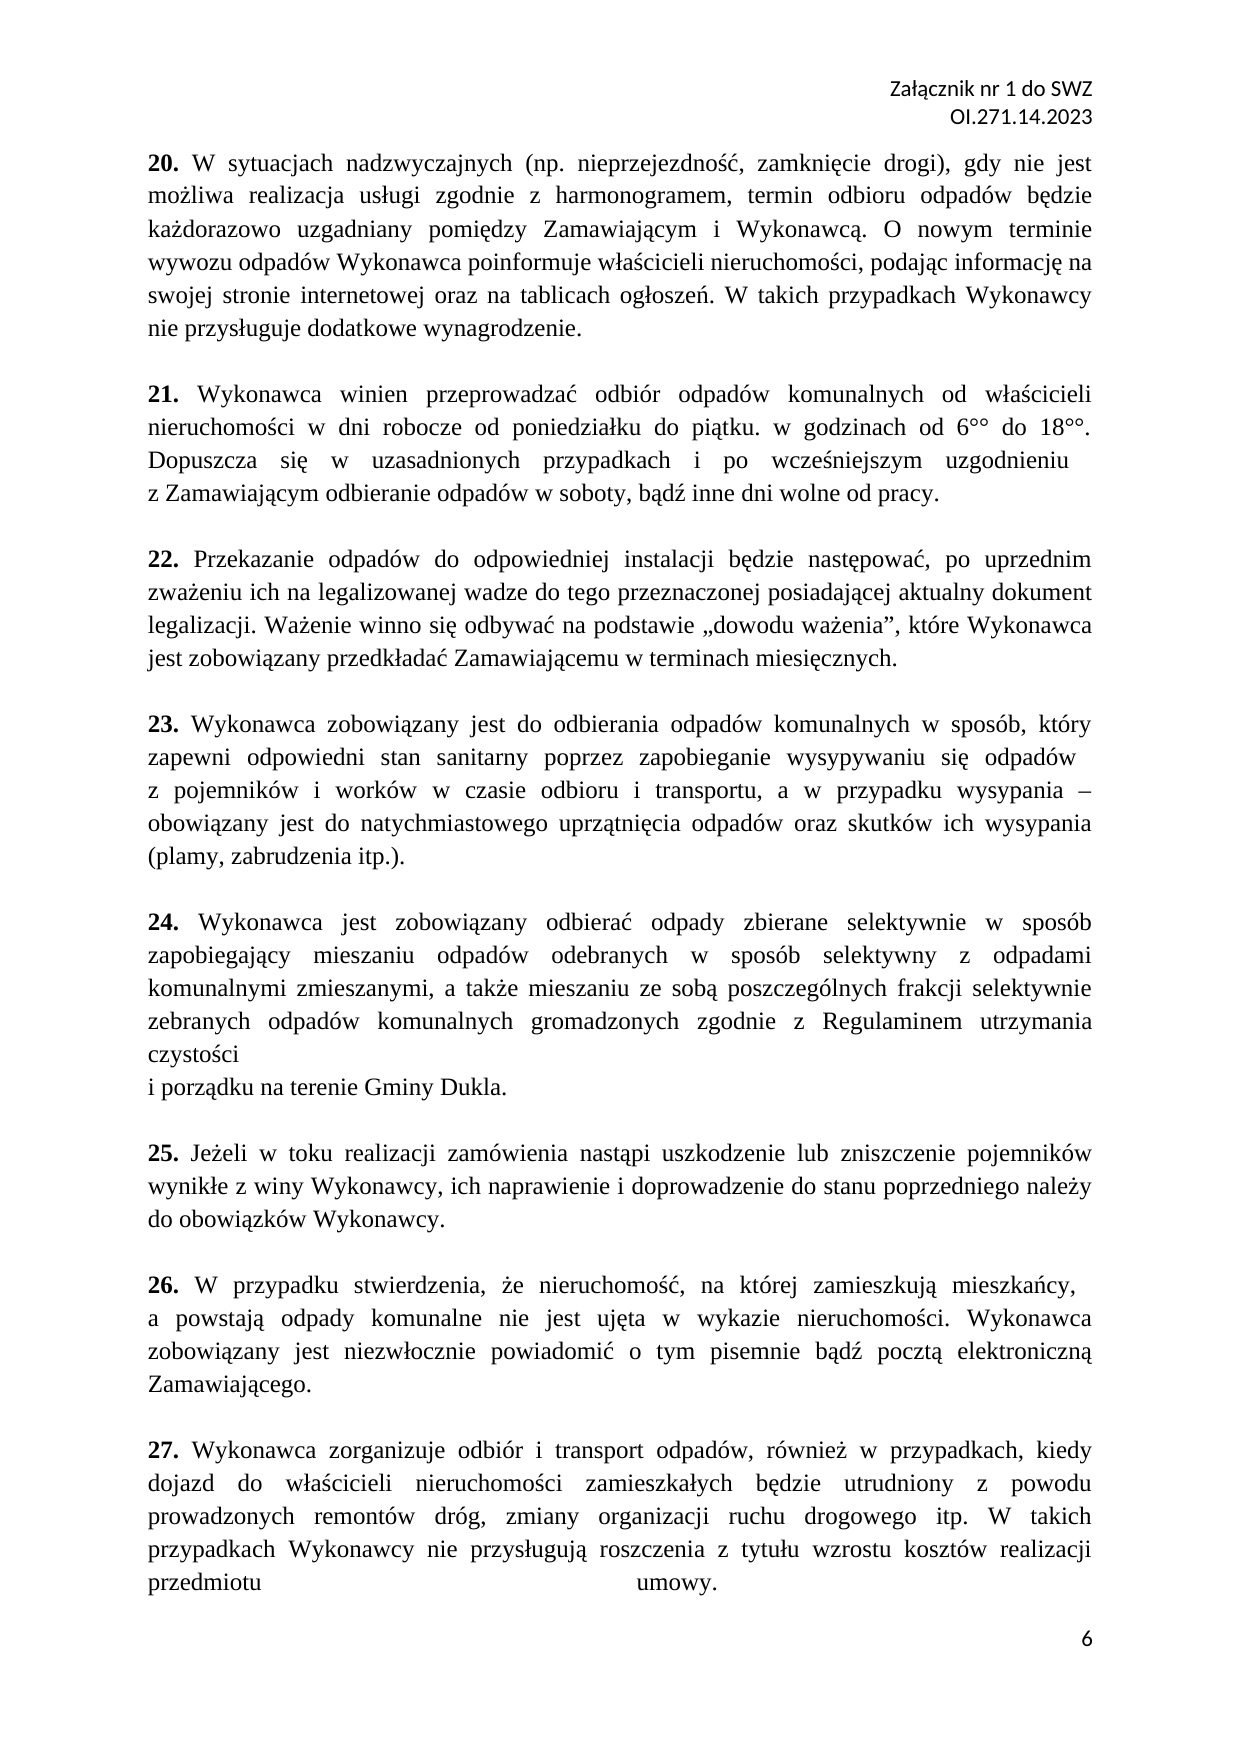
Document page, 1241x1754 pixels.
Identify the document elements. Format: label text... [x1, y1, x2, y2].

text 22. Przekazanie odpadów do odpowiedniej instalacji będzie następować, po uprzednim zważeniu ich na legalizowanej wadze do tego przeznaczonej posiadającej aktualny dokument legalizacji. Ważenie winno się odbywać na podstawie „dowodu ważenia”, które Wykonawca jest zobowiązany przedkładać Zamawiającemu w terminach miesięcznych. [148, 544, 1093, 672]
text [148, 1435, 1093, 1596]
text 26. W przypadku stwierdzenia, że nieruchomość, na której zamieszkują mieszkańcy, a powstają odpady komunalne nie jest ujęta w wykazie nieruchomości. Wykonawca zobowiązany jest niezwłocznie powiadomić o tym pisemnie bądź pocztą elektroniczną Zamawiającego. [148, 1270, 1093, 1398]
text 20. W sytuacjach nadzwyczajnych (np. nieprzejezdność, zamknięcie drogi), gdy nie jest możliwa realizacja usługi zgodnie z harmonogramem, termin odbioru odpadów będzie każdorazowo uzgadniany pomiędzy Zamawiającym i Wykonawcą. O nowym terminie wywozu odpadów Wykonawca poinformuje właścicieli nieruchomości, podając informację na swojej stronie internetowej oraz na tablicach ogłoszeń. W takich przypadkach Wykonawcy nie przysługuje dodatkowe wynagrodzenie. [148, 148, 1093, 341]
text 21. Wykonawca winien przeprowadzać odbiór odpadów komunalnych od właścicieli nieruchomości w dni robocze od poniedziałku do piątku. w godzinach od 6°° do 18°°. Dopuszcza się w uzasadnionych przypadkach i po wcześniejszym uzgodnieniu z Zamawiającym odbieranie odpadów w soboty, bądź inne dni wolne od pracy. [148, 379, 1093, 507]
text 24. Wykonawca jest zobowiązany odbierać odpady zbierane selektywnie w sposób zapobiegający mieszaniu odpadów odebranych w sposób selektywny z odpadami komunalnymi zmieszanymi, a także mieszaniu ze sobą poszczególnych frakcji selektywnie zebranych odpadów komunalnych gromadzonych zgodnie z Regulaminem utrzymania czystości i porządku na terenie Gminy Dukla. [148, 907, 1093, 1101]
text 25. Jeżeli w toku realizacji zamówienia nastąpi uszkodzenie lub zniszczenie pojemników wynikłe z winy Wykonawcy, ich naprawienie i doprowadzenie do stanu poprzedniego należy do obowiązków Wykonawcy. [148, 1138, 1093, 1233]
text 23. Wykonawca zobowiązany jest do odbierania odpadów komunalnych w sposób, który zapewni odpowiedni stan sanitarny poprzez zapobieganie wysypywaniu się odpadów z pojemników i worków w czasie odbioru i transportu, a w przypadku wysypania – obowiązany jest do natychmiastowego uprzątnięcia odpadów oraz skutków ich wysypania (plamy, zabrudzenia itp.). [148, 709, 1093, 870]
